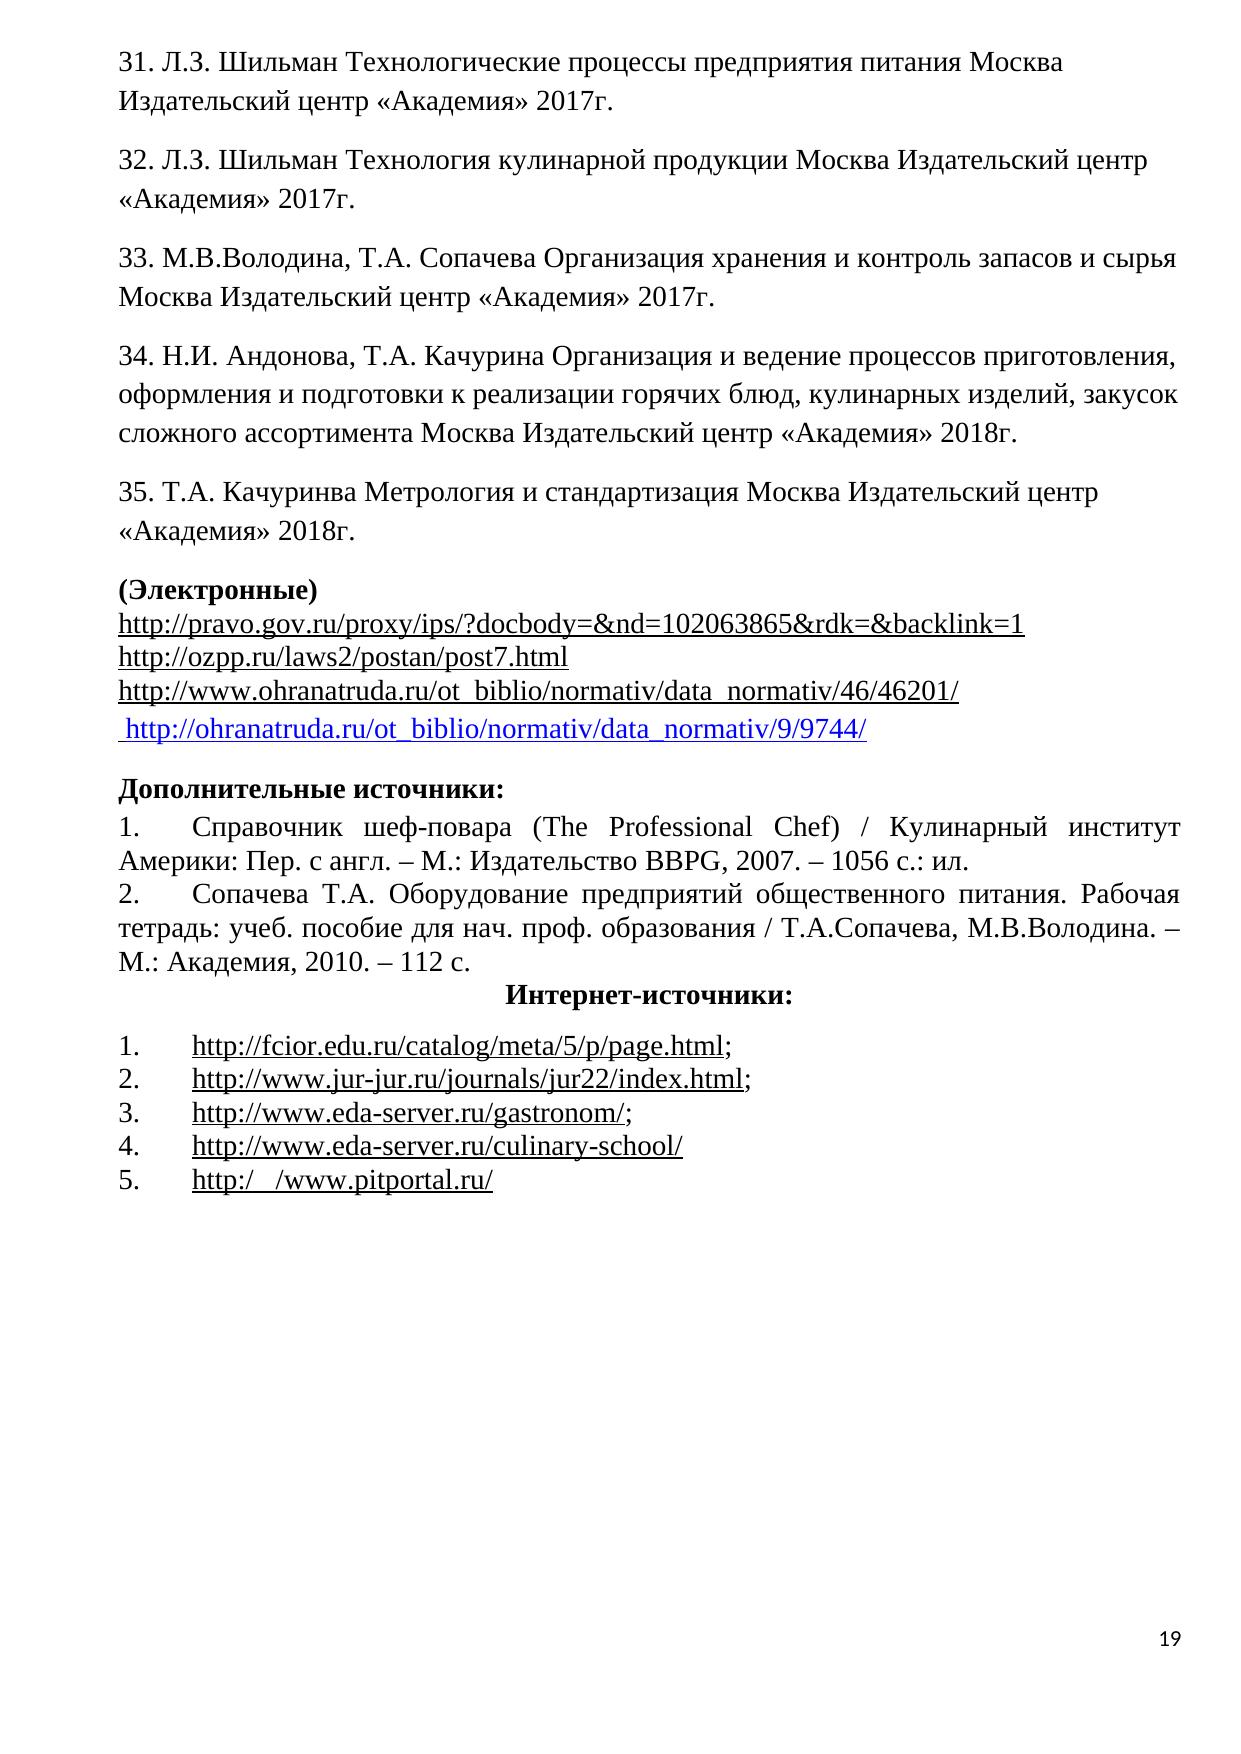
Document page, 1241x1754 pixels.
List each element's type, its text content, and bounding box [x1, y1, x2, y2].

list http://www.jur-jur.ru/journals/jur22/index.html; [118, 1061, 1181, 1095]
list Интернет-источники: [118, 977, 1181, 1011]
list http:/ /www.pitportal.ru/ [118, 1162, 1181, 1195]
list Справочник шеф-повара (The Professional Chef) / Кулинарный институт Америки: Пер. с англ. – М.: Издательство BBPG, 2007. – 1056 с.: ил. [118, 809, 1181, 877]
list http://www.eda-server.ru/culinary-school/ [118, 1128, 1181, 1162]
list http://fcior.edu.ru/catalog/meta/5/p/page.html; [118, 1028, 1181, 1061]
text 33. М.В.Володина, Т.А. Сопачева Организация хранения и контроль запасов и сырья Москва Издательский центр «Академия» 2017г. [118, 240, 1181, 312]
text 32. Л.З. Шильман Технология кулинарной продукции Москва Издательский центр «Академия» 2017г. [118, 142, 1181, 214]
text Дополнительные источники: [118, 771, 1181, 804]
list http://www.eda-server.ru/gastronom/; [118, 1095, 1181, 1128]
list Сопачева Т.А. Оборудование предприятий общественного питания. Рабочая тетрадь: учеб. пособие для нач. проф. образования / Т.А.Сопачева, М.В.Володина. – М.: Академия, 2010. – 112 с. [118, 877, 1181, 977]
text http://pravo.gov.ru/proxy/ips/?docbody=&nd=102063865&rdk=&backlink=1 [118, 606, 1181, 639]
text http://ohranatruda.ru/ot_biblio/normativ/data_normativ/9/9744/ [118, 712, 1181, 745]
text 31. Л.З. Шильман Технологические процессы предприятия питания Москва Издательский центр «Академия» 2017г. [118, 44, 1181, 116]
text 35. Т.А. Качуринва Метрология и стандартизация Москва Издательский центр «Академия» 2018г. [118, 474, 1181, 547]
text (Электронные) [118, 572, 1181, 606]
text http://www.ohranatruda.ru/ot_biblio/normativ/data_normativ/46/46201/ [118, 673, 1181, 707]
text 34. Н.И. Андонова, Т.А. Качурина Организация и ведение процессов приготовления, оформления и подготовки к реализации горячих блюд, кулинарных изделий, закусок сложного ассортимента Москва Издательский центр «Академия» 2018г. [118, 338, 1181, 449]
text http://ozpp.ru/laws2/postan/post7.html [118, 639, 1181, 673]
